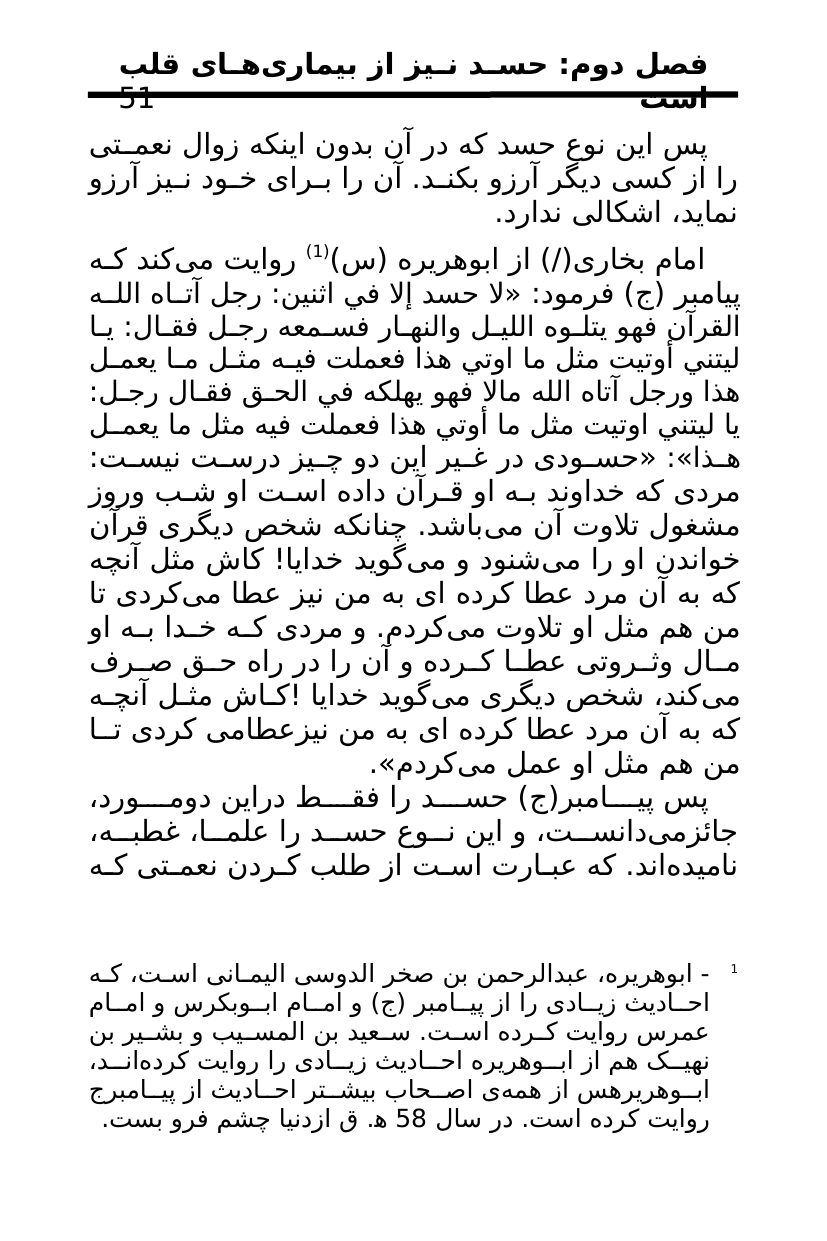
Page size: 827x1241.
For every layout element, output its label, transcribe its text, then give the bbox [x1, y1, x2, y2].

text پس این نوع حسد که در آن بدون اینکه زوال نعمتی را از کسی دیگر آرزو بکند. آن را برای خود نیز آرزو نماید، اشکالی ندارد. [89, 128, 738, 229]
text امام بخاری(/) از ابو‌هریره (س)() روایت می‌کند که پیامبر (ج) فرمود: «لا ‌حسد إلا في اثنين: رجل آتاه الله القرآن فهو يتلوه الليل والنهار فسمعه رجل فقال: يا ليتني أوتيت مثل ما اوتي هذا فعملت فيه مثل ما يعمل هذا ورجل آتاه الله مالا فهو يهلکه في الحق فقال رجل: يا ليتني اوتيت مثل ما أوتي هذا فعملت فيه مثل ما يعمل هذا»‌: «‌حسودی در غیر این دو چیز درست نیست: مردی که خداوند به او قرآن داده است او شب وروز مشغول تلاوت آن می‌باشد. چنانکه شخص دیگری قرآن خواندن او را می‌شنود و می‌گوید خدایا! کاش مثل آنچه که به آن مرد عطا کرده ای به من نیز عطا می‌کردی تا من هم مثل او تلاوت می‌کردم. و مردی که خدا به او مال وثروتی عطا کرده و آن را در راه حق صرف می‌کند، شخص دیگری می‌گوید خدایا !کاش مثل آنچه که به آن مرد عطا کرده ای به من نیزعطامی کردی تا من هم مثل او عمل می‌کردم». [89, 242, 741, 780]
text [89, 780, 738, 882]
